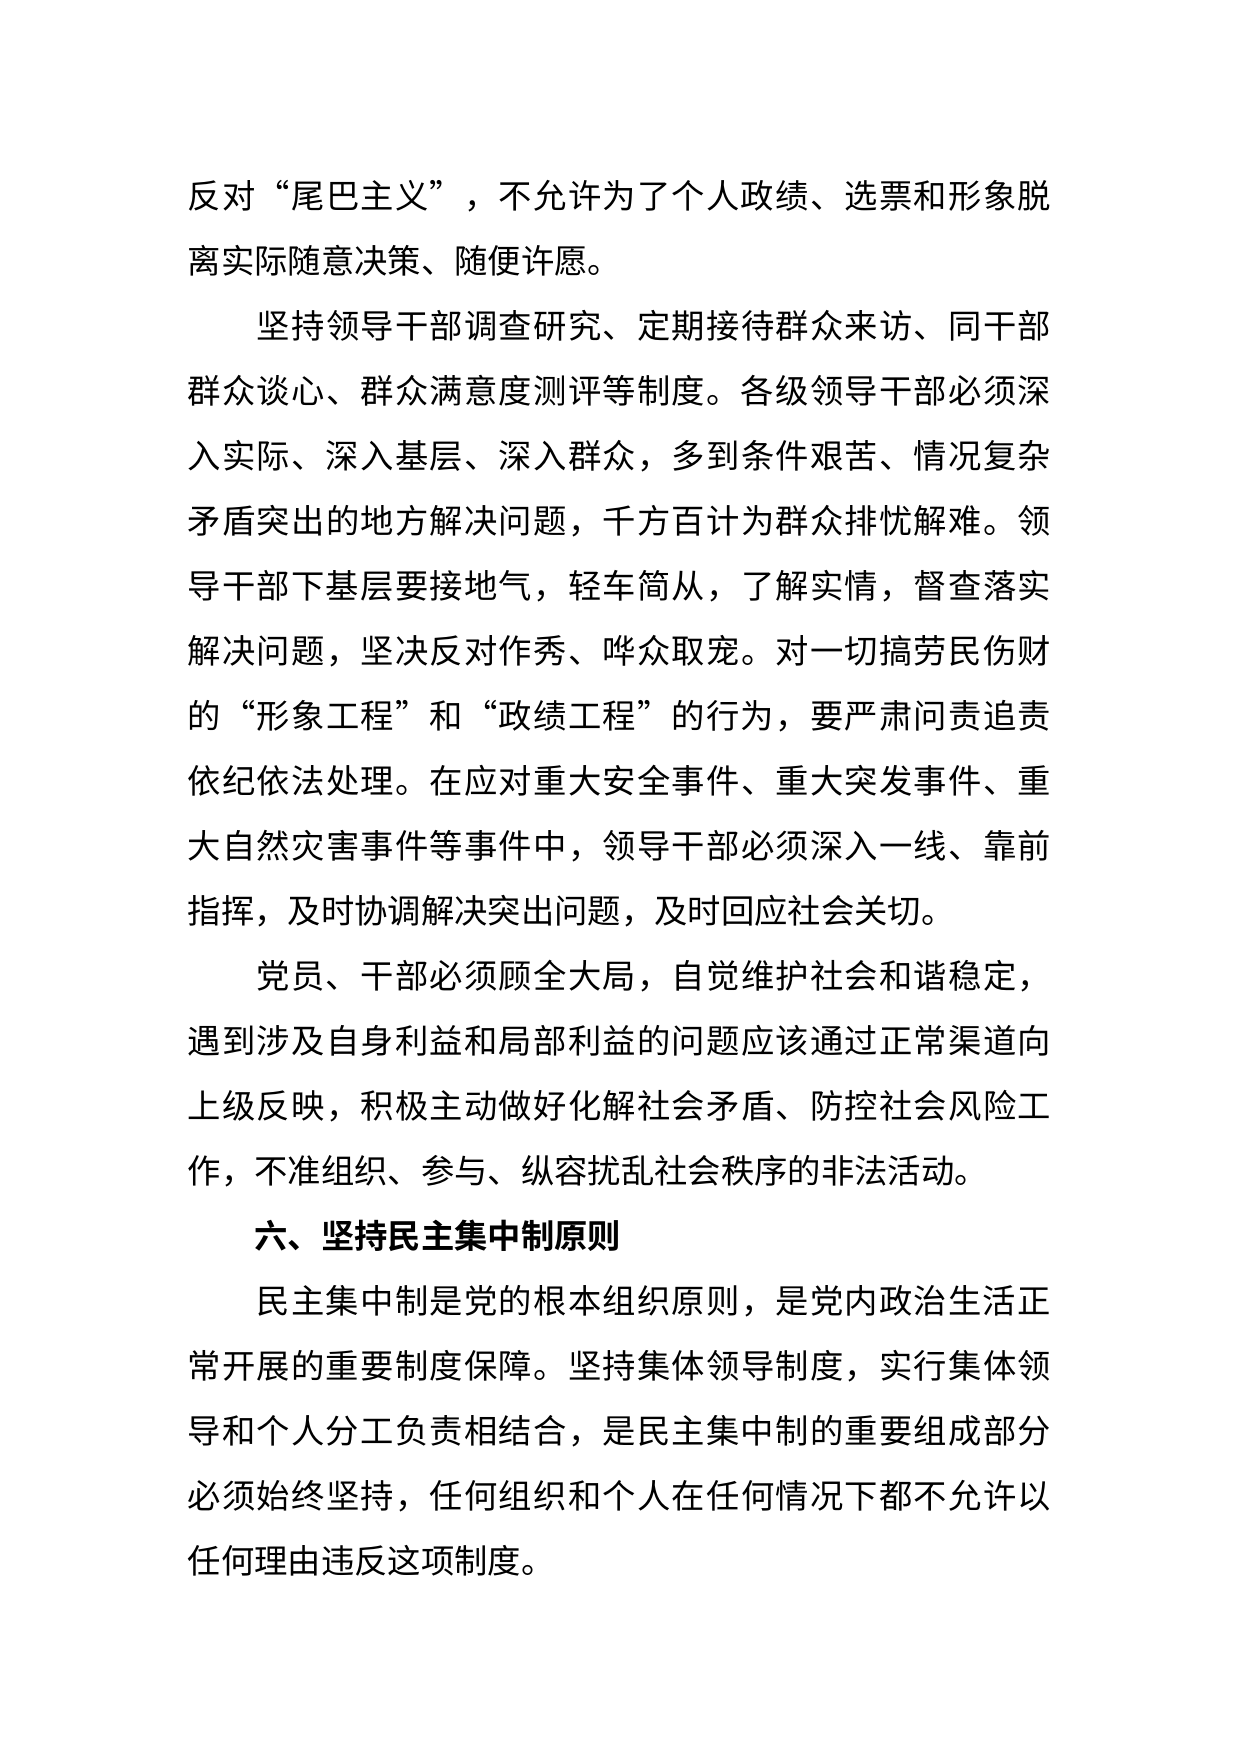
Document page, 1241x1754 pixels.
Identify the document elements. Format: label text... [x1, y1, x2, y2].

text 六、坚持民主集中制原则 [187, 1202, 1053, 1267]
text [187, 162, 1053, 292]
text 党员、干部必须顾全大局，自觉维护社会和谐稳定，遇到涉及自身利益和局部利益的问题应该通过正常渠道向上级反映，积极主动做好化解社会矛盾、防控社会风险工作，不准组织、参与、纵容扰乱社会秩序的非法活动。 [187, 942, 1053, 1202]
text 坚持领导干部调查研究、定期接待群众来访、同干部群众谈心、群众满意度测评等制度。各级领导干部必须深入实际、深入基层、深入群众，多到条件艰苦、情况复杂、矛盾突出的地方解决问题，千方百计为群众排忧解难。领导干部下基层要接地气，轻车简从，了解实情，督查落实，解决问题，坚决反对作秀、哗众取宠。对一切搞劳民伤财的“形象工程”和“政绩工程”的行为，要严肃问责追责，依纪依法处理。在应对重大安全事件、重大突发事件、重大自然灾害事件等事件中，领导干部必须深入一线、靠前指挥，及时协调解决突出问题，及时回应社会关切。 [187, 292, 1053, 942]
text 民主集中制是党的根本组织原则，是党内政治生活正常开展的重要制度保障。坚持集体领导制度，实行集体领导和个人分工负责相结合，是民主集中制的重要组成部分，必须始终坚持，任何组织和个人在任何情况下都不允许以任何理由违反这项制度。 [187, 1267, 1053, 1592]
